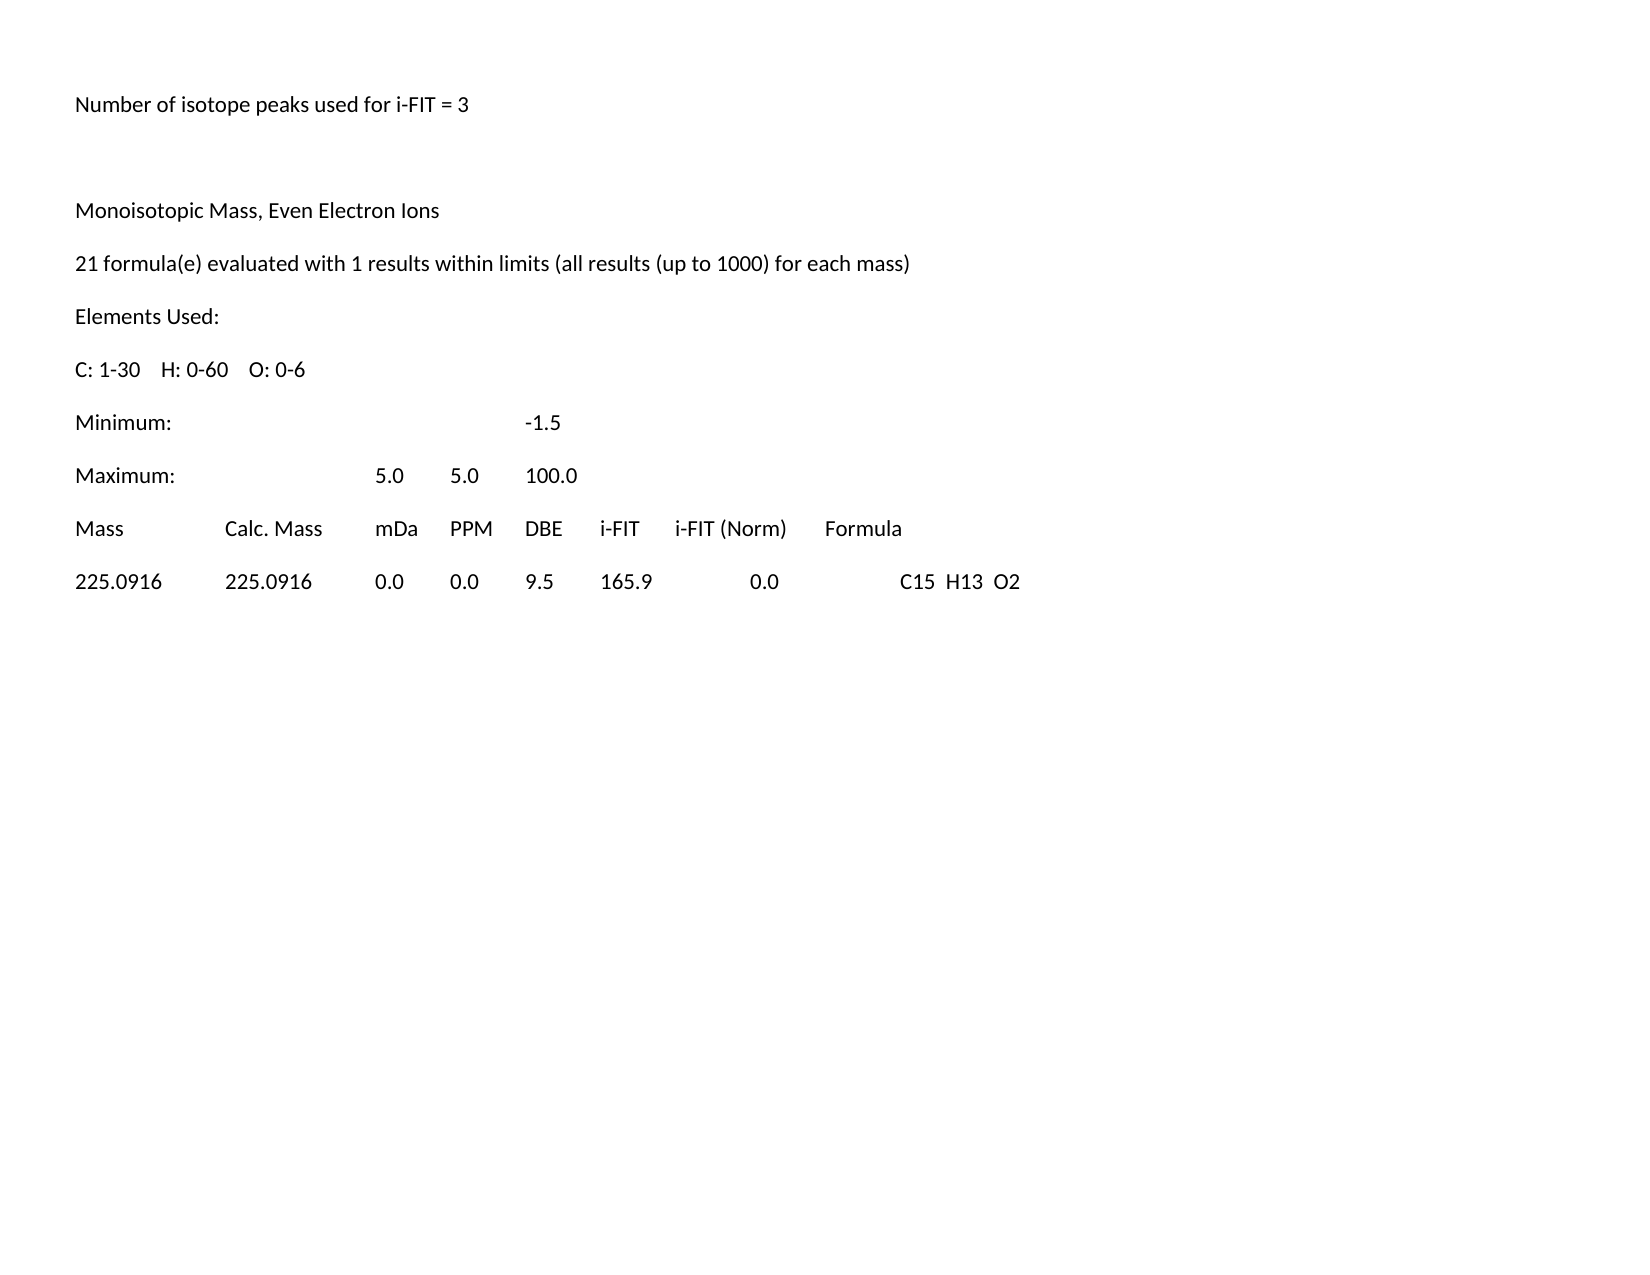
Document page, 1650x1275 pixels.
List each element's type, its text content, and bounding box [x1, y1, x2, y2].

text C: 1-30 H: 0-60 O: 0-6 [75, 355, 1563, 383]
text Mass Calc. Mass mDa PPM DBE i-FIT i-FIT (Norm) Formula [75, 514, 1563, 542]
text 225.0916 225.0916 0.0 0.0 9.5 165.9 0.0 C15 H13 O2 [75, 567, 1563, 595]
text Monoisotopic Mass, Even Electron Ions [75, 196, 1563, 224]
text 21 formula(e) evaluated with 1 results within limits (all results (up to 1000) for each mass) [75, 249, 1563, 277]
text Maximum: 5.0 5.0 100.0 [75, 461, 1563, 489]
text Minimum: -1.5 [75, 408, 1563, 436]
text Elements Used: [75, 302, 1563, 330]
text Number of isotope peaks used for i-FIT = 3 [75, 90, 1563, 118]
